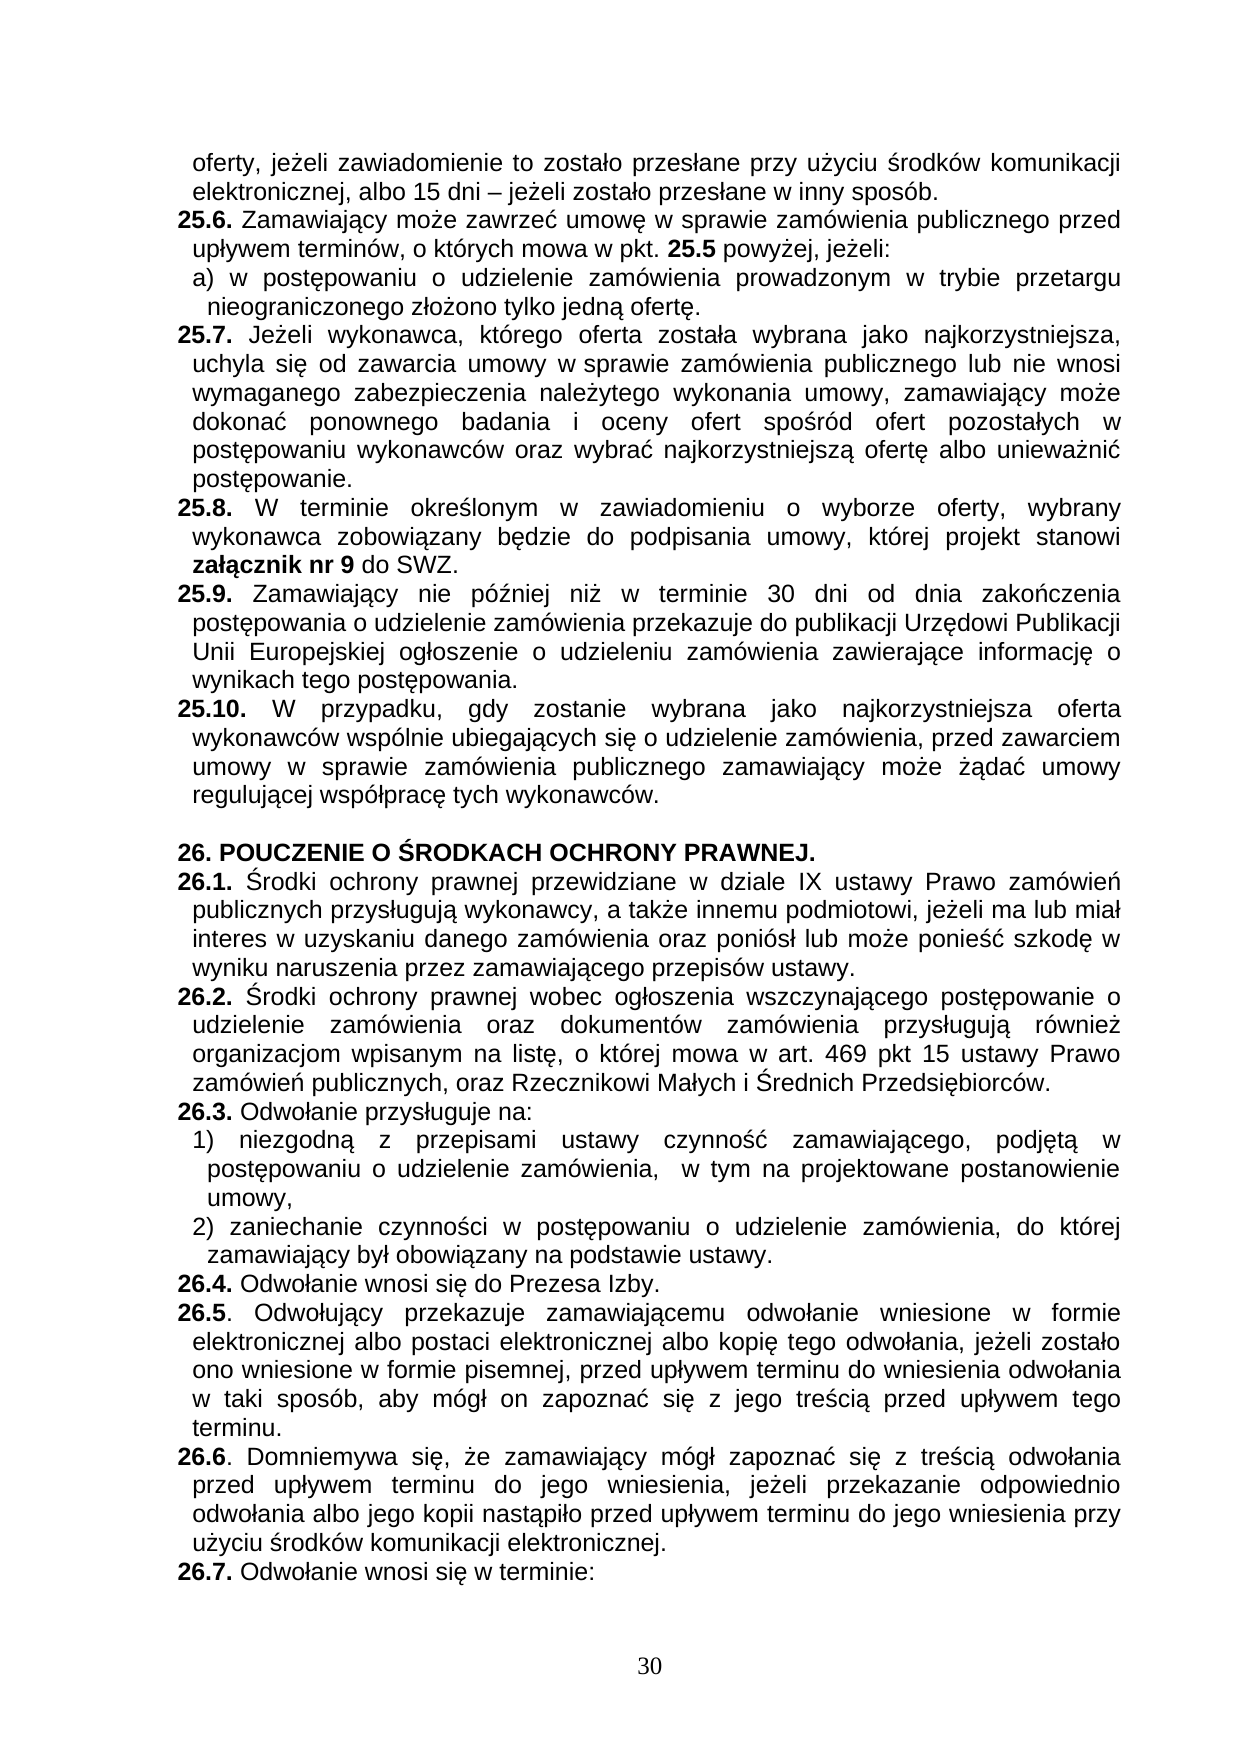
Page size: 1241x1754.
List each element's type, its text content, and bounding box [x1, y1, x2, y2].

text 26. POUCZENIE O ŚRODKACH OCHRONY PRAWNEJ. [177, 838, 1122, 866]
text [177, 148, 1122, 205]
text 25.10. W przypadku, gdy zostanie wybrana jako najkorzystniejsza oferta wykonawców wspólnie ubiegających się o udzielenie zamówienia, przed zawarciem umowy w sprawie zamówienia publicznego zamawiający może żądać umowy regulującej współpracę tych wykonawców. [177, 694, 1122, 809]
text 26.1. Środki ochrony prawnej przewidziane w dziale IX ustawy Prawo zamówień publicznych przysługują wykonawcy, a także innemu podmiotowi, jeżeli ma lub miał interes w uzyskaniu danego zamówienia oraz poniósł lub może ponieść szkodę w wyniku naruszenia przez zamawiającego przepisów ustawy. [177, 866, 1122, 981]
text a) w postępowaniu o udzielenie zamówienia prowadzonym w trybie przetargu nieograniczonego złożono tylko jedną ofertę. [192, 263, 1122, 320]
text 26.5. Odwołujący przekazuje zamawiającemu odwołanie wniesione w formie elektronicznej albo postaci elektronicznej albo kopię tego odwołania, jeżeli zostało ono wniesione w formie pisemnej, przed upływem terminu do wniesienia odwołania w taki sposób, aby mógł on zapoznać się z jego treścią przed upływem tego terminu. [177, 1298, 1122, 1441]
text 26.4. Odwołanie wnosi się do Prezesa Izby. [177, 1269, 1122, 1298]
text 26.3. Odwołanie przysługuje na: [177, 1096, 1122, 1125]
text 25.7. Jeżeli wykonawca, którego oferta została wybrana jako najkorzystniejsza, uchyla się od zawarcia umowy w sprawie zamówienia publicznego lub nie wnosi wymaganego zabezpieczenia należytego wykonania umowy, zamawiający może dokonać ponownego badania i oceny ofert spośród ofert pozostałych w postępowaniu wykonawców oraz wybrać najkorzystniejszą ofertę albo unieważnić postępowanie. [177, 320, 1122, 493]
text 26.7. Odwołanie wnosi się w terminie: [177, 1556, 1122, 1585]
text 25.8. W terminie określonym w zawiadomieniu o wyborze oferty, wybrany wykonawca zobowiązany będzie do podpisania umowy, której projekt stanowi załącznik nr 9 do SWZ. [177, 493, 1122, 579]
text 26.2. Środki ochrony prawnej wobec ogłoszenia wszczynającego postępowanie o udzielenie zamówienia oraz dokumentów zamówienia przysługują również organizacjom wpisanym na listę, o której mowa w art. 469 pkt 15 ustawy Prawo zamówień publicznych, oraz Rzecznikowi Małych i Średnich Przedsiębiorców. [177, 981, 1122, 1096]
text 25.6. Zamawiający może zawrzeć umowę w sprawie zamówienia publicznego przed upływem terminów, o których mowa w pkt. 25.5 powyżej, jeżeli: [177, 205, 1122, 263]
text 1) niezgodną z przepisami ustawy czynność zamawiającego, podjętą w postępowaniu o udzielenie zamówienia, w tym na projektowane postanowienie umowy, [192, 1125, 1122, 1211]
text 2) zaniechanie czynności w postępowaniu o udzielenie zamówienia, do której zamawiający był obowiązany na podstawie ustawy. [192, 1211, 1122, 1269]
text 25.9. Zamawiający nie później niż w terminie 30 dni od dnia zakończenia postępowania o udzielenie zamówienia przekazuje do publikacji Urzędowi Publikacji Unii Europejskiej ogłoszenie o udzieleniu zamówienia zawierające informację o wynikach tego postępowania. [177, 579, 1122, 694]
text 26.6. Domniemywa się, że zamawiający mógł zapoznać się z treścią odwołania przed upływem terminu do jego wniesienia, jeżeli przekazanie odpowiednio odwołania albo jego kopii nastąpiło przed upływem terminu do jego wniesienia przy użyciu środków komunikacji elektronicznej. [177, 1441, 1122, 1556]
